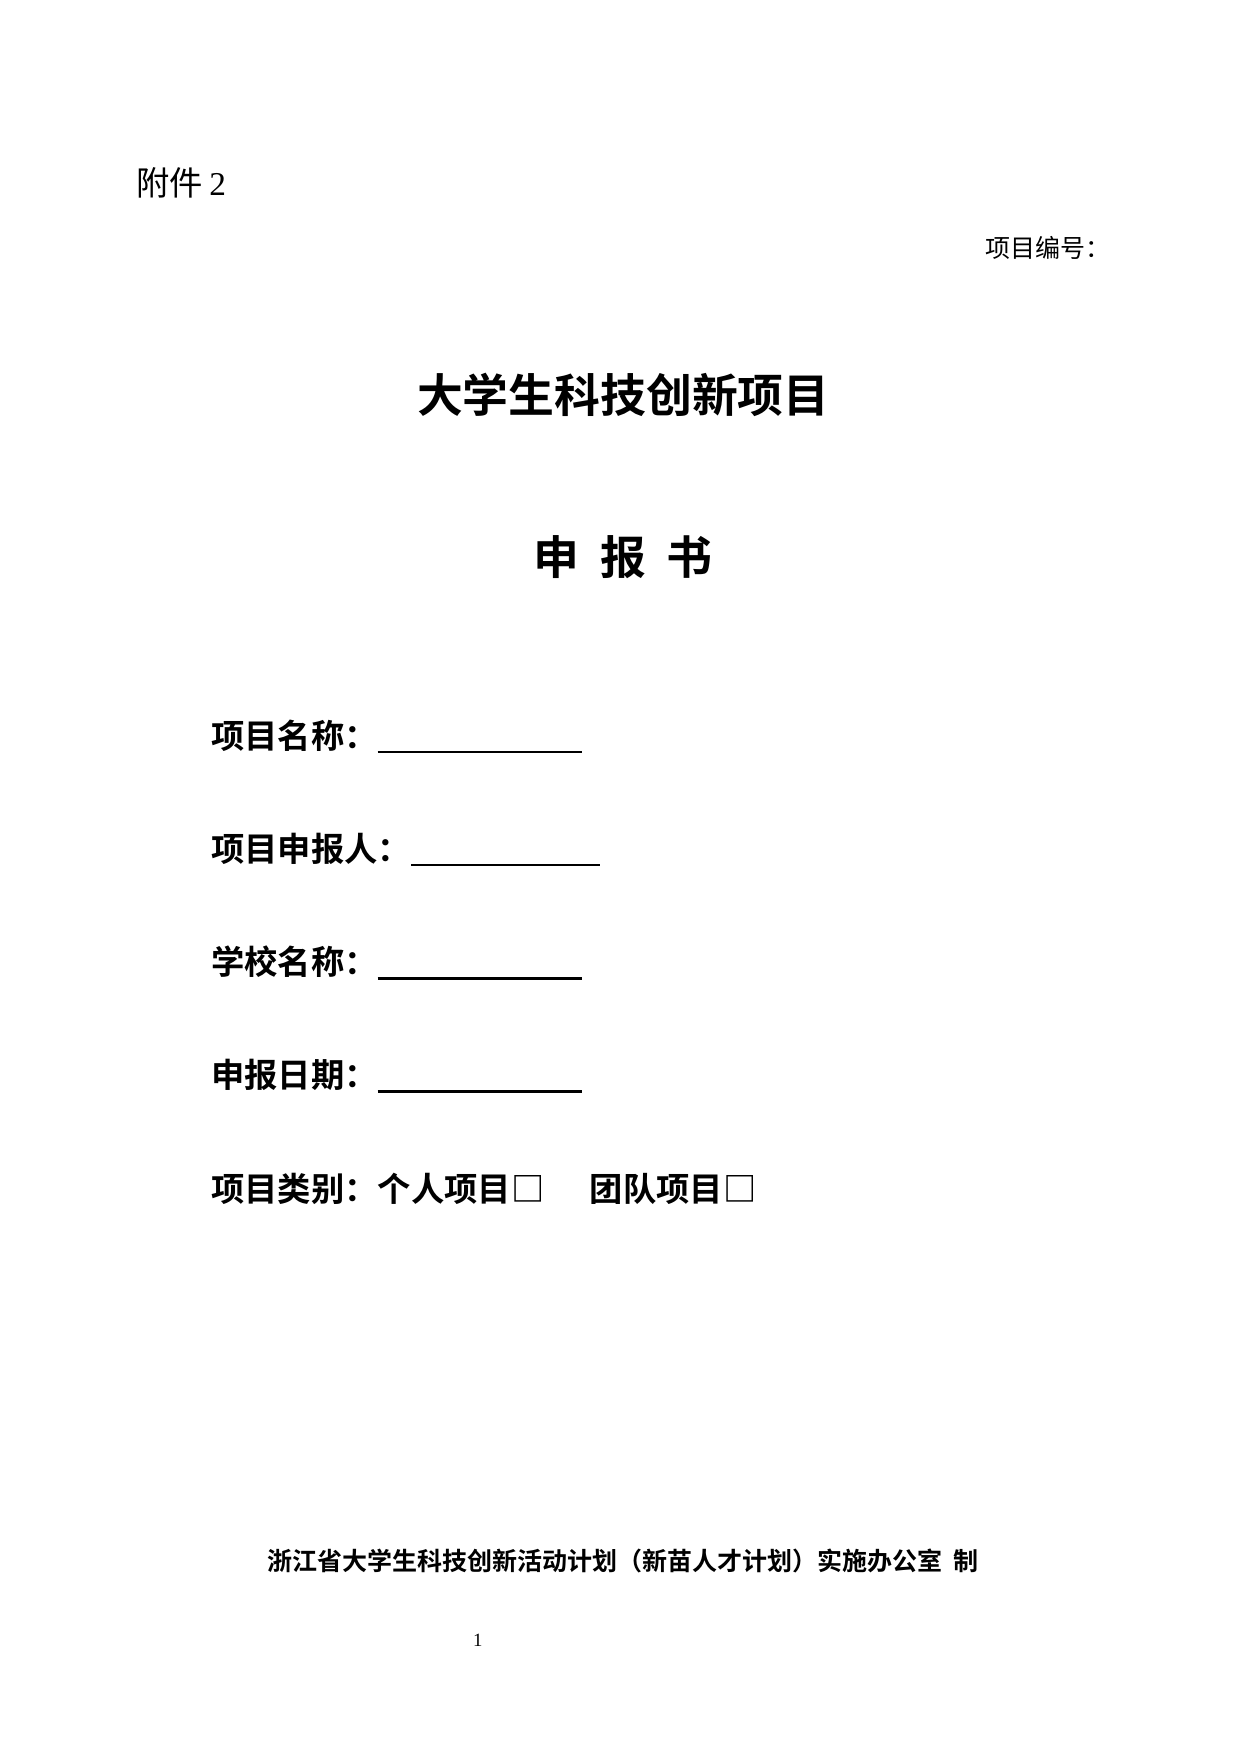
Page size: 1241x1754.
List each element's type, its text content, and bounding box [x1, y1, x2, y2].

text 大学生科技创新项目 [136, 344, 1110, 441]
text 学校名称： [136, 928, 1110, 993]
text 申 报 书 [136, 506, 1110, 604]
text 项目申报人： [136, 814, 1110, 879]
text 附件2 [136, 149, 1110, 214]
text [136, 1527, 1110, 1592]
text 项目名称： [136, 701, 1110, 766]
text 申报日期： [136, 1041, 1110, 1106]
text 项目编号： [136, 214, 1110, 279]
text 项目类别：个人项目□ 团队项目□ [136, 1154, 1110, 1219]
